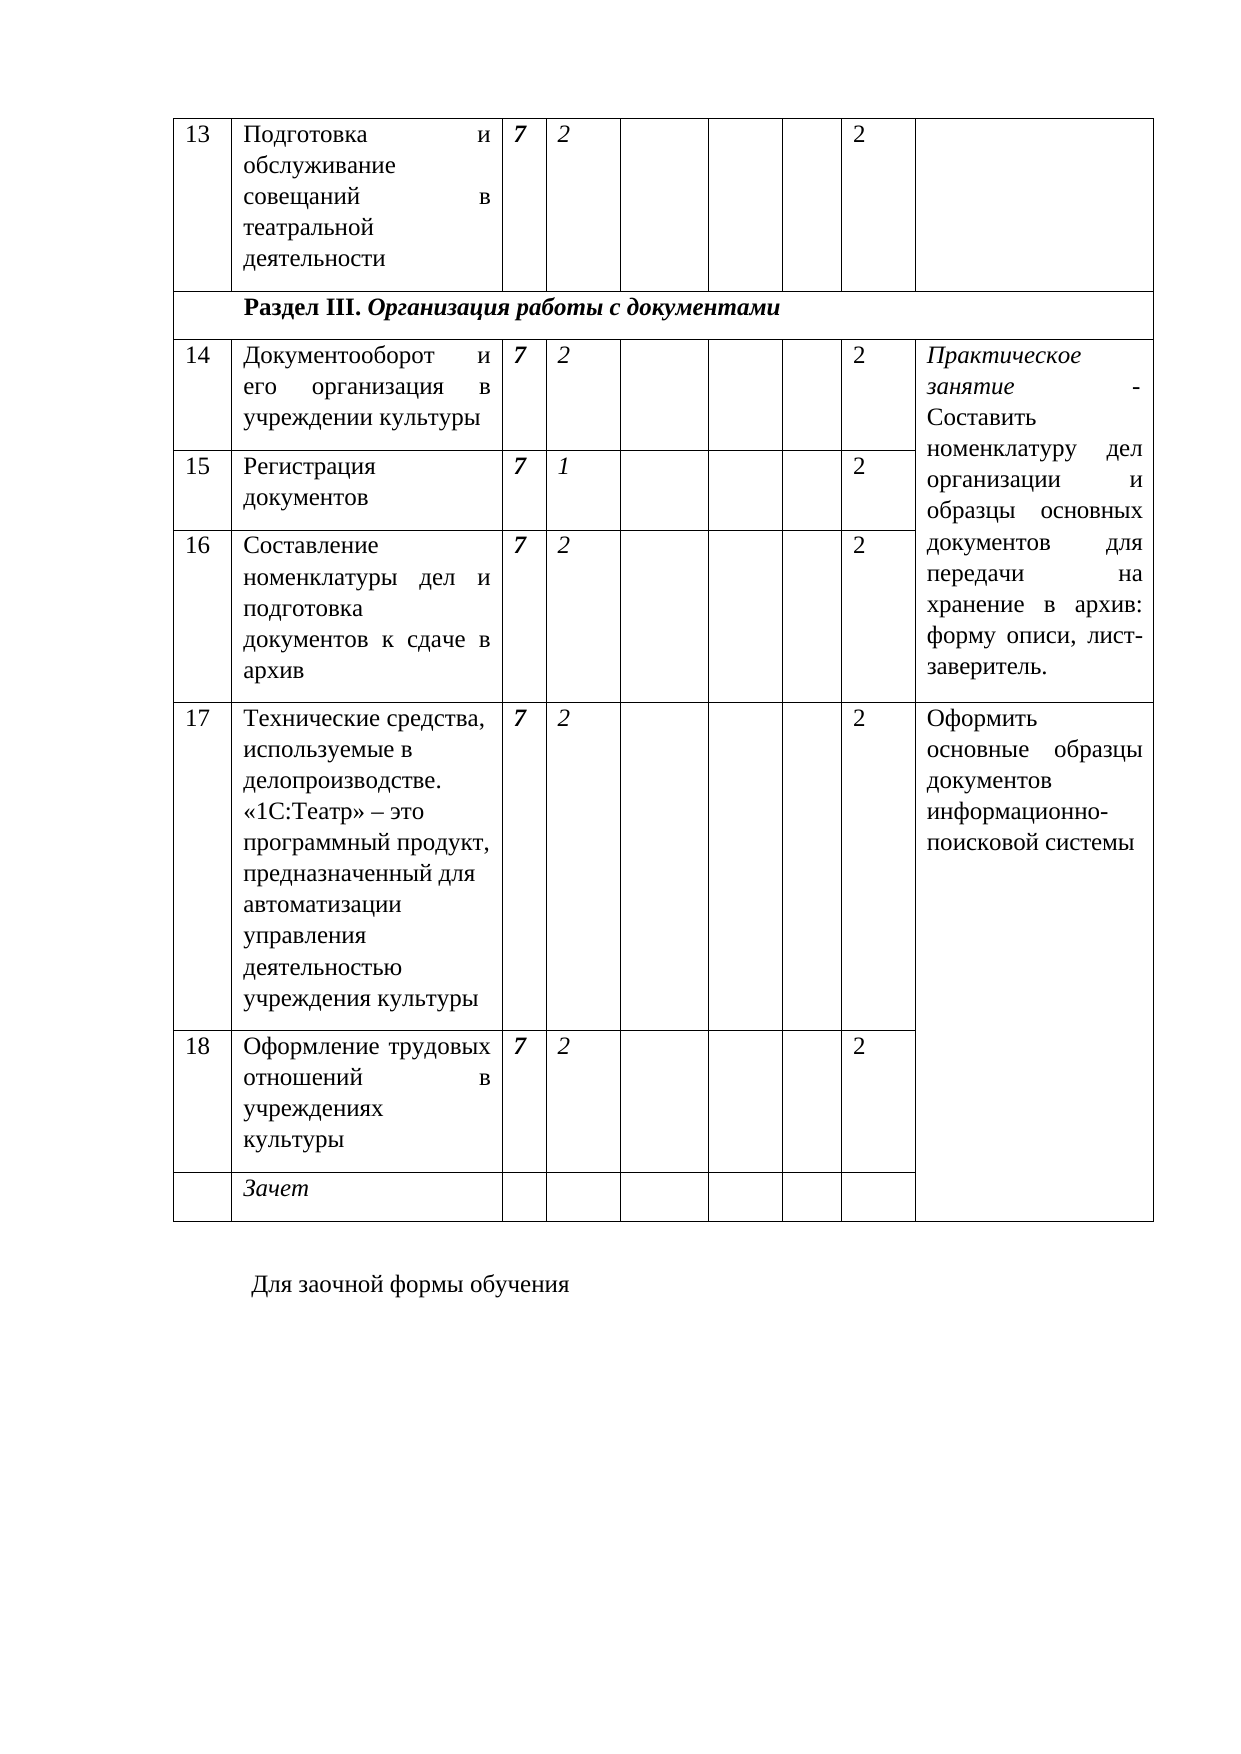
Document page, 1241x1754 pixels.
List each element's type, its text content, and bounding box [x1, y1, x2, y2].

table_cell [503, 1173, 546, 1221]
table_cell 13 [174, 119, 231, 291]
table_cell Документооборот и его организация в учреждении культуры [232, 340, 502, 450]
table_cell Технические средства, используемые в делопроизводстве. «1C:Театр» – это программный продукт, предназначенный для автоматизации управления деятельностью учреждения культуры [232, 703, 502, 1030]
table_cell 7 [503, 703, 546, 1030]
table_cell [709, 451, 782, 529]
table_cell [621, 340, 708, 450]
text Для заочной формы обучения [251, 1269, 1152, 1298]
table_cell Регистрация документов [232, 451, 502, 529]
table_cell 2 [842, 340, 915, 450]
table_cell [709, 531, 782, 702]
table_cell 2 [547, 703, 620, 1030]
table_cell Оформление трудовых отношений в учреждениях культуры [232, 1031, 502, 1172]
table_cell [709, 119, 782, 291]
table_cell [842, 1173, 915, 1221]
table_cell [783, 1173, 841, 1221]
table_cell [709, 1173, 782, 1221]
table_cell 16 [174, 531, 231, 702]
table_cell Раздел III. Организация работы с документами [174, 292, 1153, 339]
table_cell 7 [503, 119, 546, 291]
table_cell [916, 1172, 1153, 1221]
table_cell 15 [174, 451, 231, 529]
table_cell [783, 1031, 841, 1172]
table_cell [174, 1173, 231, 1221]
table_cell 2 [842, 119, 915, 291]
table_cell [547, 1173, 620, 1221]
table_cell 2 [842, 451, 915, 529]
table_cell 14 [174, 340, 231, 450]
table_cell 17 [174, 703, 231, 1030]
table_cell Оформить основные образцы документов информационно-поисковой системы [916, 703, 1153, 1172]
table_cell Составление номенклатуры дел и подготовка документов к сдаче в архив [232, 531, 502, 702]
table_cell [783, 703, 841, 1030]
table_cell [709, 1031, 782, 1172]
table_cell 2 [842, 703, 915, 1030]
table_cell 7 [503, 1031, 546, 1172]
table_cell [621, 1173, 708, 1221]
table_cell [709, 703, 782, 1030]
table_cell [621, 531, 708, 702]
table_cell 7 [503, 531, 546, 702]
table_cell [783, 531, 841, 702]
table_cell 7 [503, 451, 546, 529]
table_cell 18 [174, 1031, 231, 1172]
table_cell [783, 119, 841, 291]
table_cell 2 [547, 119, 620, 291]
table_cell 2 [547, 1031, 620, 1172]
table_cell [916, 119, 1153, 291]
table_cell Подготовка и обслуживание совещаний в театральной деятельности [232, 119, 502, 291]
table_cell [621, 119, 708, 291]
table_cell 7 [503, 340, 546, 450]
table_cell [783, 340, 841, 450]
table_cell 2 [842, 1031, 915, 1172]
table_cell [783, 451, 841, 529]
table_cell 2 [842, 531, 915, 702]
table_cell 1 [547, 451, 620, 529]
table_cell Практическое занятие - Составить номенклатуру дел организации и образцы основных документов для передачи на хранение в архив: форму описи, лист-заверитель. [916, 340, 1153, 702]
table_cell 2 [547, 340, 620, 450]
table_cell Зачет [232, 1173, 502, 1221]
table_cell 2 [547, 531, 620, 702]
table_cell [621, 703, 708, 1030]
table_cell [621, 1031, 708, 1172]
table_cell [709, 340, 782, 450]
table_cell [621, 451, 708, 529]
